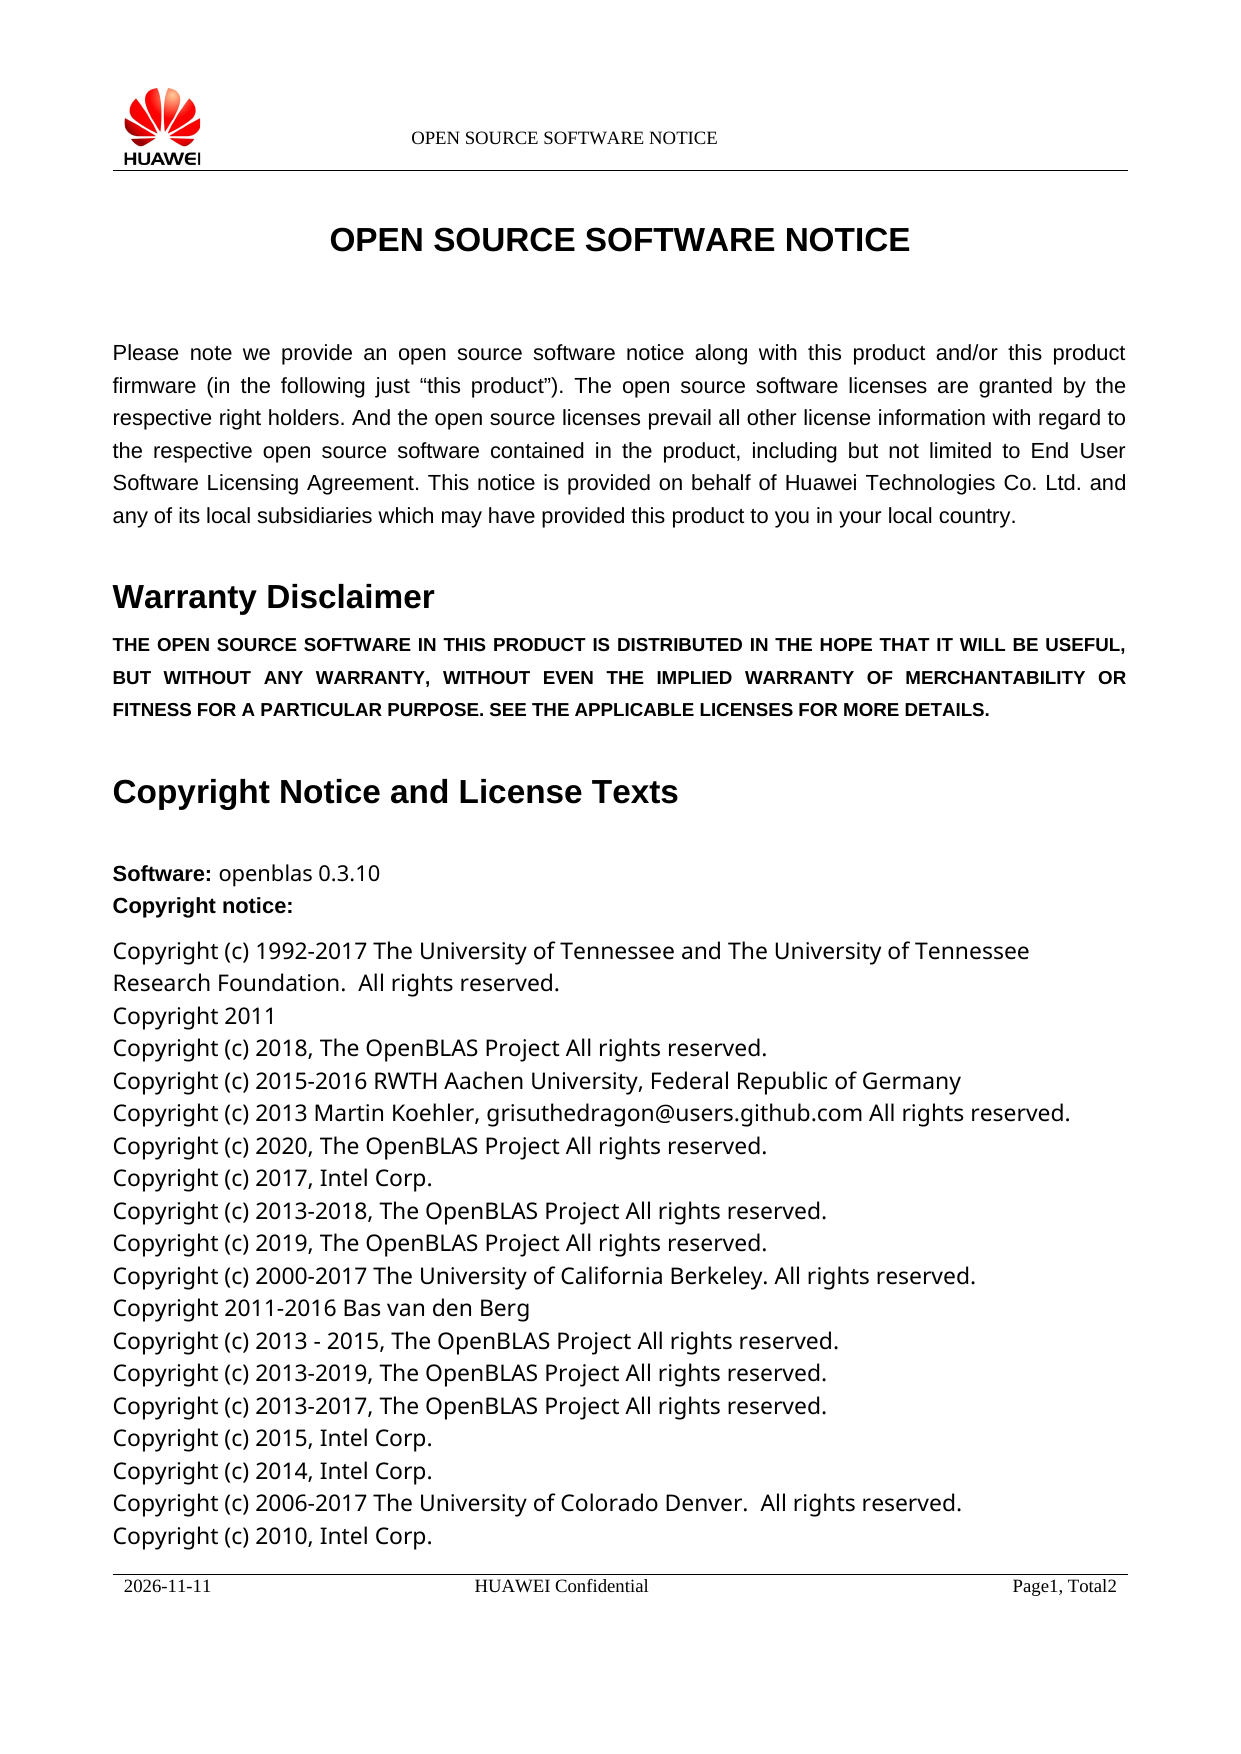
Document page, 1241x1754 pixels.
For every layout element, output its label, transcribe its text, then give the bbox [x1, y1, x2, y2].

text Please note we provide an open source software notice along with this product and/or this product firmware (in the following just “this product”). The open source software licenses are granted by the respective right holders. And the open source licenses prevail all other license information with regard to the respective open source software contained in the product, including but not limited to End User Software Licensing Agreement. This notice is provided on behalf of Huawei Technologies Co. Ltd. and any of its local subsidiaries which may have provided this product to you in your local country. [112, 336, 1128, 531]
text Warranty Disclaimer [112, 564, 1128, 629]
text The open source software in this product is distributed in the hope that it will be useful, but WITHOUT ANY WARRANTY, without even the implied warranty of MERCHANTABILITY or FITNESS FOR A PARTICULAR PURPOSE. See the applicable licenses for more details. [112, 629, 1128, 726]
title Software: openblas 0.3.10 [112, 856, 1128, 889]
picture [124, 88, 201, 165]
text Copyright Notice and License Texts [112, 759, 1128, 824]
text OPEN SOURCE SOFTWARE NOTICE [112, 206, 1128, 271]
text Copyright notice: [112, 889, 1128, 921]
